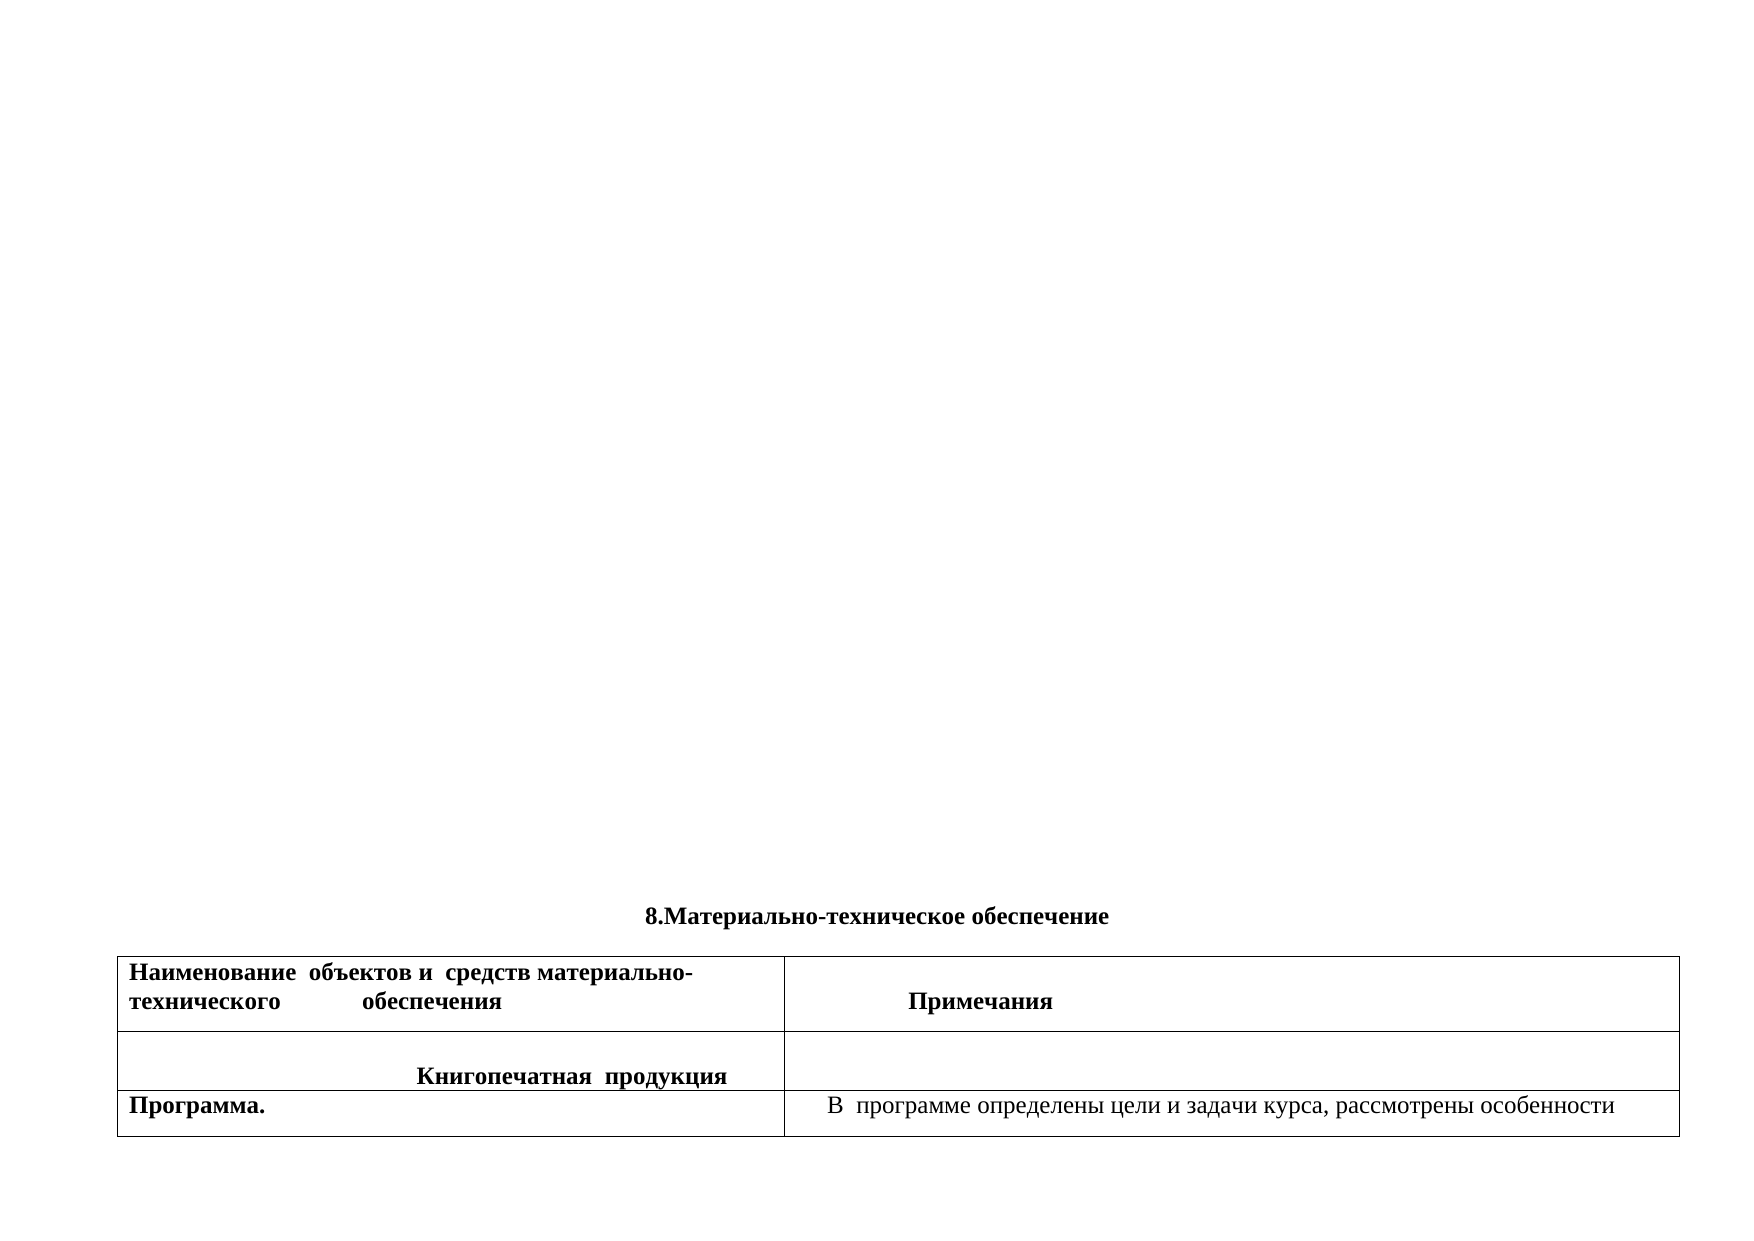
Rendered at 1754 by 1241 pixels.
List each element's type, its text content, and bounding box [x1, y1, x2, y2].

table_header Наименование объектов и средств материально-технического обеспечения [118, 957, 784, 1031]
table_cell Книгопечатная продукция [118, 1032, 784, 1089]
table_cell [785, 1032, 1679, 1089]
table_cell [785, 1091, 1679, 1136]
text 8.Материально-техническое обеспечение [118, 901, 1636, 929]
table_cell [118, 1091, 784, 1136]
table_header Примечания [785, 957, 1679, 1031]
